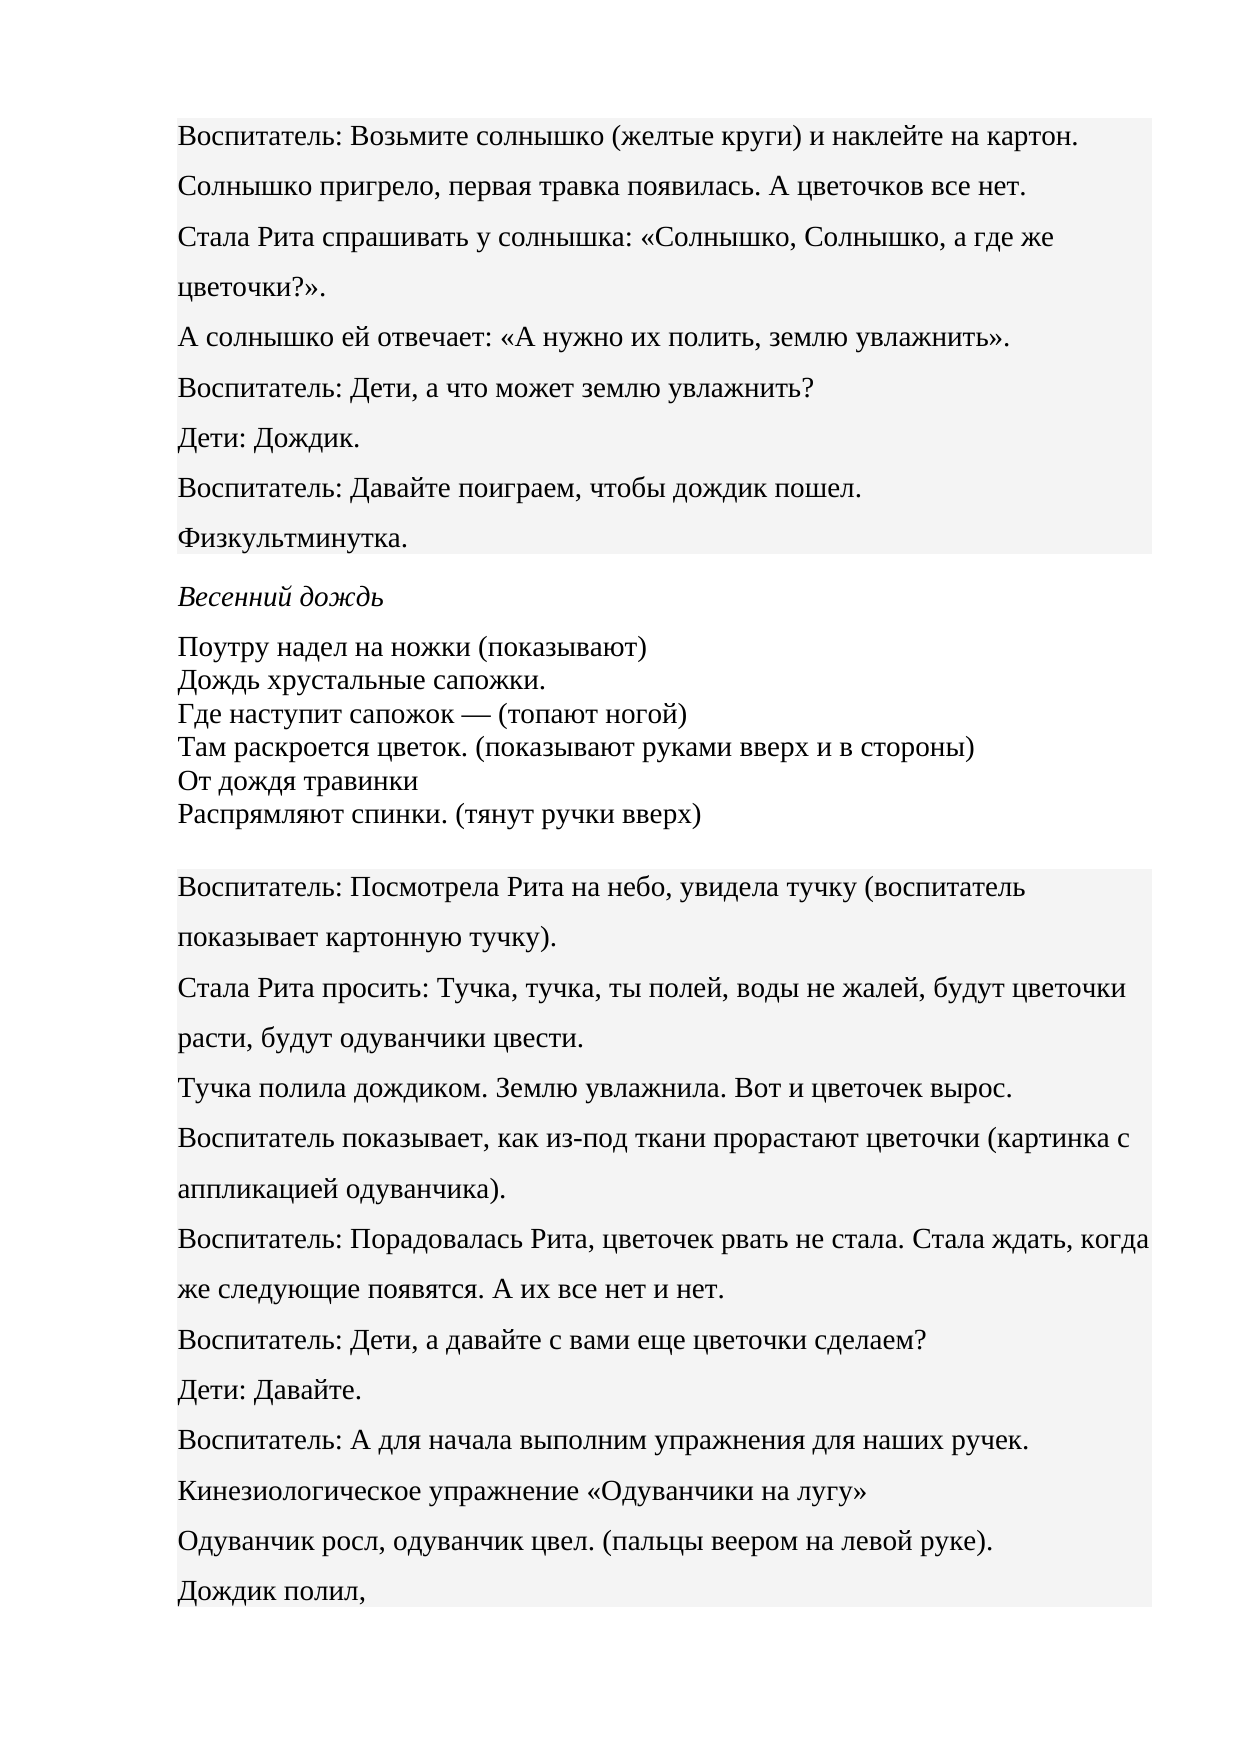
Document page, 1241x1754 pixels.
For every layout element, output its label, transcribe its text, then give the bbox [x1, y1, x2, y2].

text Стала Рита просить: Тучка, тучка, ты полей, воды не жалей, будут цветочки расти, будут одуванчики цвести. [177, 970, 1152, 1053]
text Воспитатель: Посмотрела Рита на небо, увидела тучку (воспитатель показывает картонную тучку). [177, 869, 1152, 953]
text Дети: Дождик. [177, 420, 1152, 453]
text Дождик полил, [177, 1573, 1152, 1607]
text Поутру надел на ножки (показывают) Дождь хрустальные сапожки. Где наступит сапожок — (топают ногой) Там раскроется цветок. (показывают руками вверх и в стороны) От дождя травинки Распрямляют спинки. (тянут ручки вверх) [177, 629, 1152, 830]
text Тучка полила дождиком. Землю увлажнила. Вот и цветочек вырос. [177, 1070, 1152, 1104]
text Физкультминутка. [177, 521, 1152, 554]
text Солнышко пригрело, первая травка появилась. А цветочков все нет. [177, 168, 1152, 202]
text Воспитатель: Порадовалась Рита, цветочек рвать не стала. Стала ждать, когда же следующие появятся. А их все нет и нет. [177, 1221, 1152, 1305]
text Воспитатель: Возьмите солнышко (желтые круги) и наклейте на картон. [177, 118, 1152, 152]
text Воспитатель: Давайте поиграем, чтобы дождик пошел. [177, 470, 1152, 504]
text Дети: Давайте. [177, 1372, 1152, 1406]
text Стала Рита спрашивать у солнышка: «Солнышко, Солнышко, а где же цветочки?». [177, 219, 1152, 303]
text Одуванчик росл, одуванчик цвел. (пальцы веером на левой руке). [177, 1523, 1152, 1557]
text Кинезиологическое упражнение «Одуванчики на лугу» [177, 1473, 1152, 1506]
text Весенний дождь [177, 571, 1152, 613]
text Воспитатель: Дети, а давайте с вами еще цветочки сделаем? [177, 1322, 1152, 1355]
text Воспитатель: А для начала выполним упражнения для наших ручек. [177, 1422, 1152, 1456]
text Воспитатель показывает, как из-под ткани прорастают цветочки (картинка с аппликацией одуванчика). [177, 1121, 1152, 1204]
text А солнышко ей отвечает: «А нужно их полить, землю увлажнить». Воспитатель: Дети, а что может землю увлажнить? [177, 319, 1152, 403]
